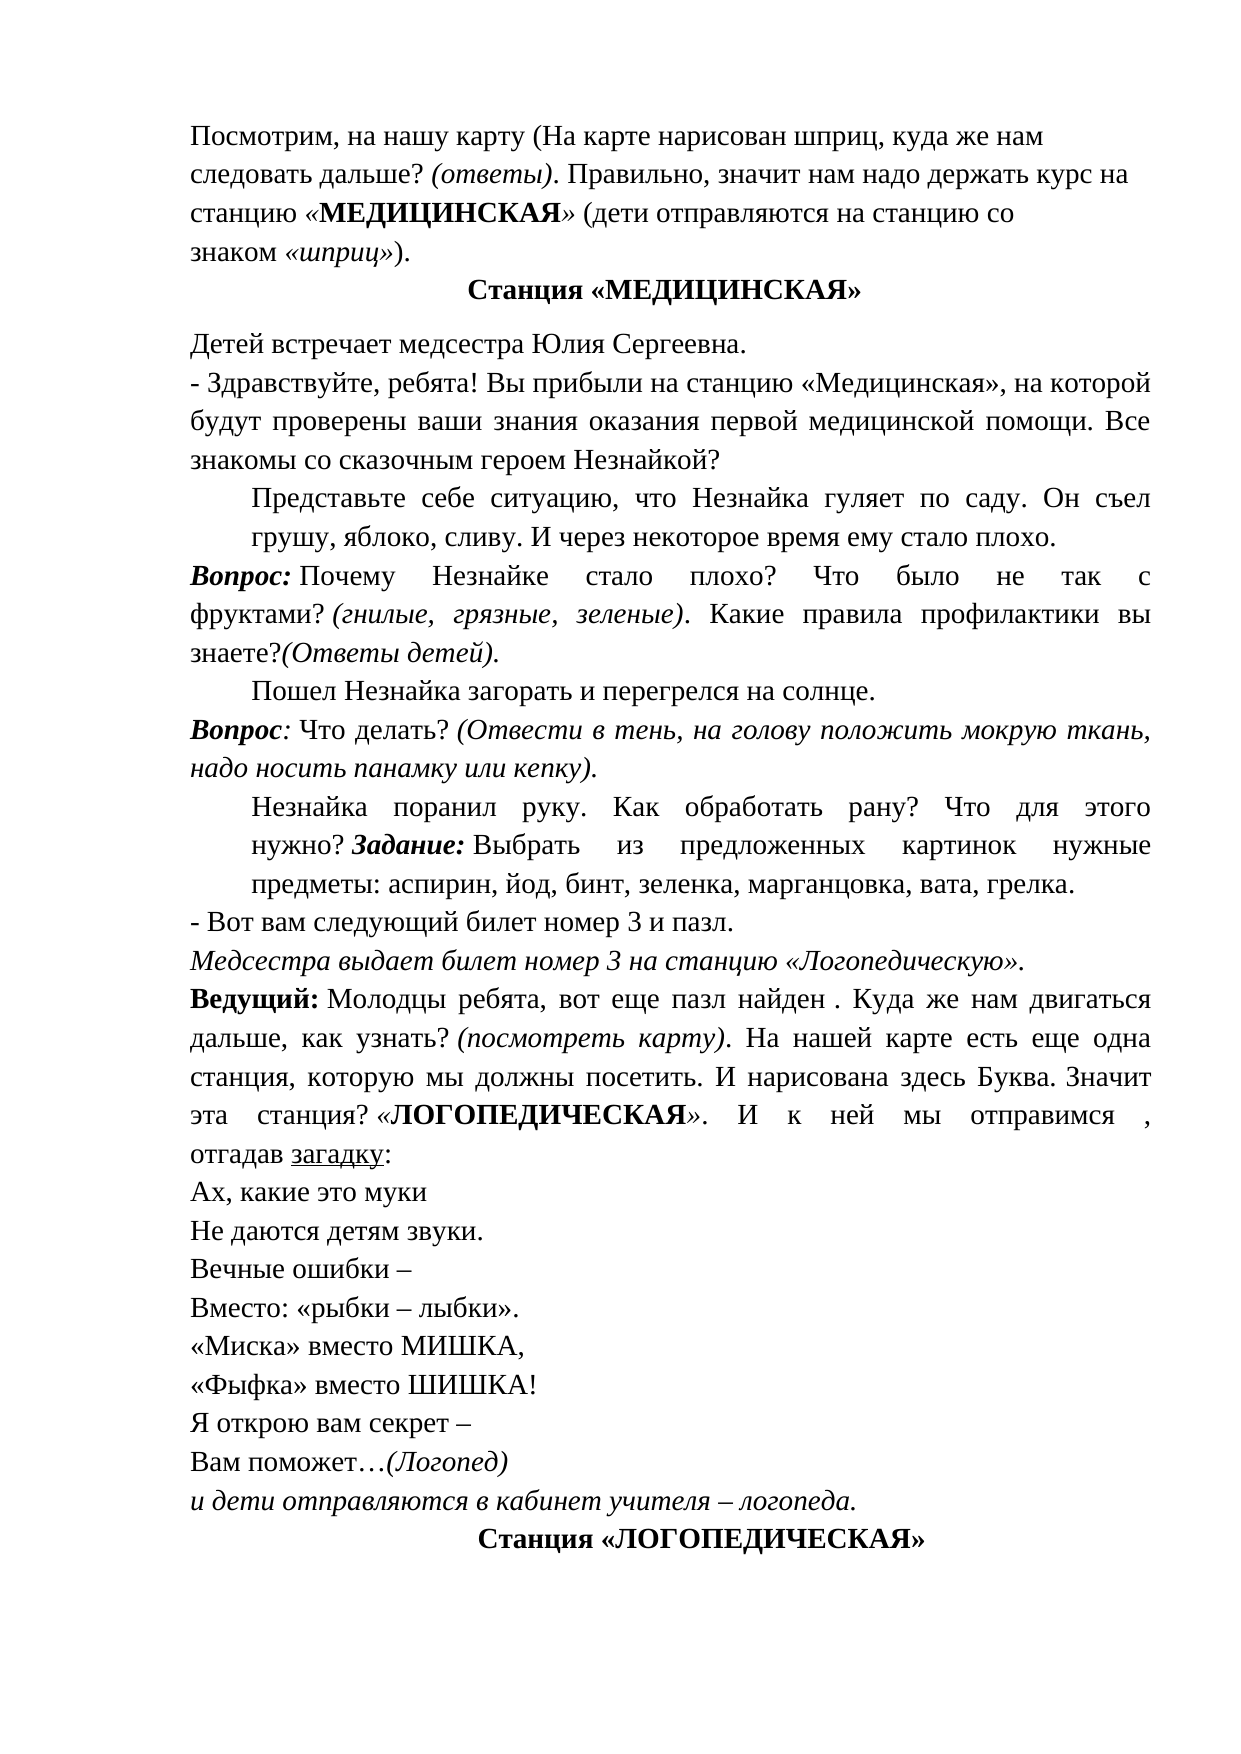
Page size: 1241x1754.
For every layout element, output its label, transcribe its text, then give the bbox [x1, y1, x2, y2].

text Посмотрим, на нашу карту (На карте нарисован шприц, куда же нам следовать дальше? (ответы). Правильно, значит нам надо держать курс на станцию «МЕДИЦИНСКАЯ» (дети отправляются на станцию со знаком «шприц»). [190, 118, 1152, 267]
text Я открою вам секрет – [190, 1406, 1152, 1439]
text Ведущий: Молодцы ребята, вот еще пазл найден . Куда же нам двигаться дальше, как узнать? (посмотреть карту). На нашей карте есть еще одна станция, которую мы должны посетить. И нарисована здесь Буква. Значит эта станция? «ЛОГОПЕДИЧЕСКАЯ». И к ней мы отправимся , отгадав загадку: [190, 982, 1152, 1169]
text Вопрос: Что делать? (Отвести в тень, на голову положить мокрую ткань, надо носить панамку или кепку). [190, 712, 1152, 784]
text Вечные ошибки – [190, 1251, 1152, 1285]
text Станция «МЕДИЦИНСКАЯ» [177, 272, 1152, 306]
list Станция «ЛОГОПЕДИЧЕСКАЯ» [251, 1521, 1152, 1555]
text и дети отправляются в кабинет учителя – логопеда. [190, 1483, 1152, 1516]
text Ах, какие это муки [190, 1174, 1152, 1208]
text Медсестра выдает билет номер 3 на станцию «Логопедическую». [190, 943, 1152, 977]
text «Фыфка» вместо ШИШКА! [190, 1367, 1152, 1401]
list Незнайка поранил руку. Как обработать рану? Что для этого нужно? Задание: Выбрать из предложенных картинок нужные предметы: аспирин, йод, бинт, зеленка, марганцовка, вата, грелка. [251, 789, 1152, 899]
text Вам поможет…(Логопед) [190, 1444, 1152, 1478]
text - Здравствуйте, ребята! Вы прибыли на станцию «Медицинская», на которой будут проверены ваши знания оказания первой медицинской помощи. Все знакомы со сказочным героем Незнайкой? [190, 365, 1152, 476]
list Пошел Незнайка загорать и перегрелся на солнце. [251, 673, 1152, 707]
text - Вот вам следующий билет номер 3 и пазл. [190, 904, 1152, 938]
list Представьте себе ситуацию, что Незнайка гуляет по саду. Он съел грушу, яблоко, сливу. И через некоторое время ему стало плохо. [251, 481, 1152, 553]
text «Миска» вместо МИШКА, [190, 1328, 1152, 1362]
text Вместо: «рыбки – лыбки». [190, 1290, 1152, 1323]
text Вопрос: Почему Незнайке стало плохо? Что было не так с фруктами? (гнилые, грязные, зеленые). Какие правила профилактики вы знаете?(Ответы детей). [190, 558, 1152, 668]
text Не даются детям звуки. [190, 1213, 1152, 1246]
text Детей встречает медсестра Юлия Сергеевна. [190, 326, 1152, 360]
